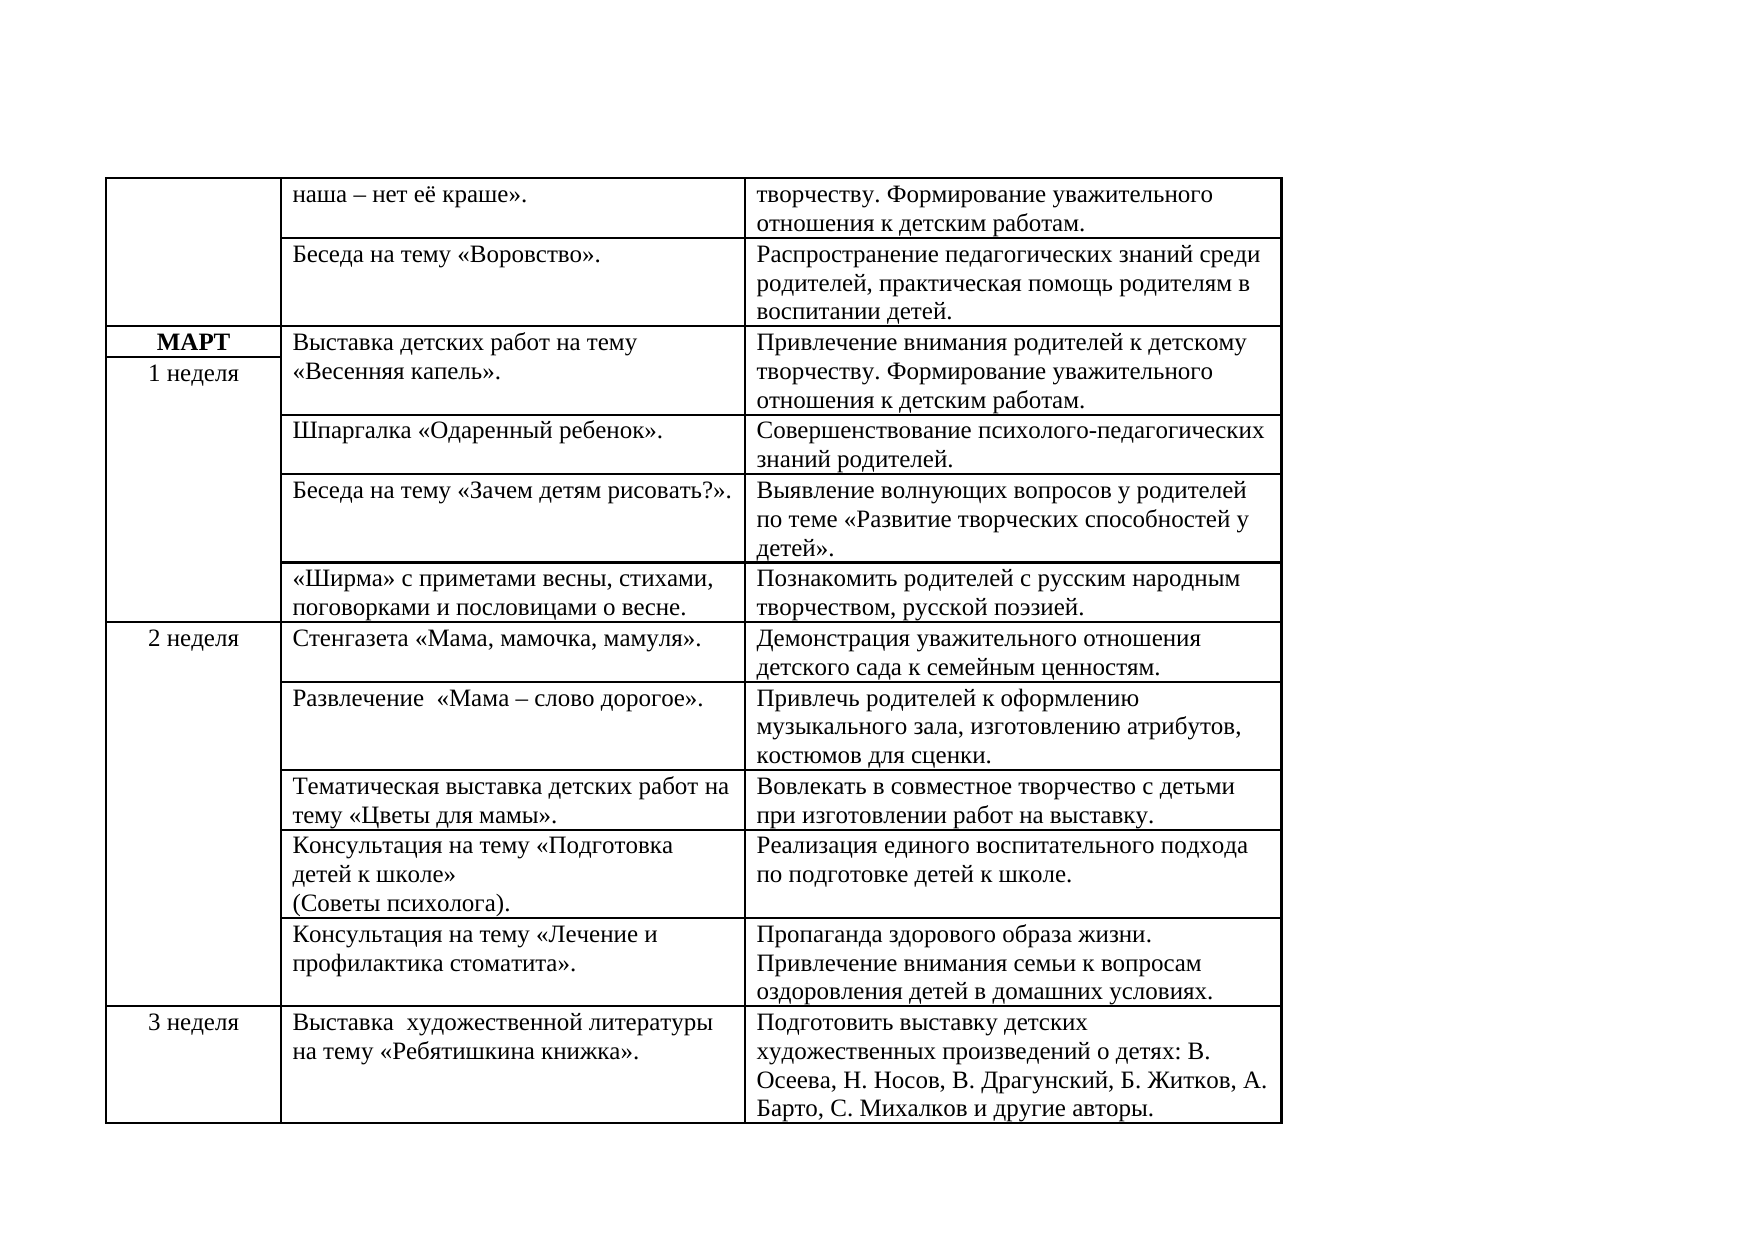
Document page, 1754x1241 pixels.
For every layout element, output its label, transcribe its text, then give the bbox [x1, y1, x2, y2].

table_cell 2 неделя [107, 623, 280, 1005]
table_cell Выставка детских работ на тему «Весенняя капель». [282, 327, 744, 413]
table_cell Развлечение «Мама – слово дорогое». [282, 683, 744, 769]
table_cell Консультация на тему «Подготовка детей к школе» (Советы психолога). [282, 831, 744, 917]
table_cell Выявление волнующих вопросов у родителей по теме «Развитие творческих способностей у детей». [746, 475, 1280, 561]
table_cell Шпаргалка «Одаренный ребенок». [282, 416, 744, 473]
table_cell Совершенствование психолого-педагогических знаний родителей. [746, 416, 1280, 473]
table_cell Реализация единого воспитательного подхода по подготовке детей к школе. [746, 831, 1280, 917]
table_cell Вовлекать в совместное творчество с детьми при изготовлении работ на выставку. [746, 771, 1280, 828]
table_cell Консультация на тему «Лечение и профилактика стоматита». [282, 919, 744, 1005]
table_cell 3 неделя [107, 1007, 280, 1122]
table_cell Выставка художественной литературы на тему «Ребятишкина книжка». [282, 1007, 744, 1122]
table_cell Беседа на тему «Воровство». [282, 239, 744, 325]
table_cell Привлечение внимания родителей к детскому творчеству. Формирование уважительного отношения к детским работам. [746, 327, 1280, 413]
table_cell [282, 179, 744, 237]
table_cell Распространение педагогических знаний среди родителей, практическая помощь родителям в воспитании детей. [746, 239, 1280, 325]
table_cell Познакомить родителей с русским народным творчеством, русской поэзией. [746, 564, 1280, 621]
table_cell 1 неделя [107, 358, 280, 621]
table_cell Подготовить выставку детских художественных произведений о детях: В. Осеева, Н. Носов, В. Драгунский, Б. Житков, А. Барто, С. Михалков и другие авторы. [746, 1007, 1280, 1122]
table_cell МАРТ [107, 327, 280, 356]
table_cell Стенгазета «Мама, мамочка, мамуля». [282, 623, 744, 681]
table_cell Привлечь родителей к оформлению музыкального зала, изготовлению атрибутов, костюмов для сценки. [746, 683, 1280, 769]
table_cell Тематическая выставка детских работ на тему «Цветы для мамы». [282, 771, 744, 828]
table_cell Беседа на тему «Зачем детям рисовать?». [282, 475, 744, 561]
table_cell «Ширма» с приметами весны, стихами, поговорками и пословицами о весне. [282, 564, 744, 621]
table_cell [746, 179, 1280, 237]
table_cell Демонстрация уважительного отношения детского сада к семейным ценностям. [746, 623, 1280, 681]
table_cell Пропаганда здорового образа жизни. Привлечение внимания семьи к вопросам оздоровления детей в домашних условиях. [746, 919, 1280, 1005]
